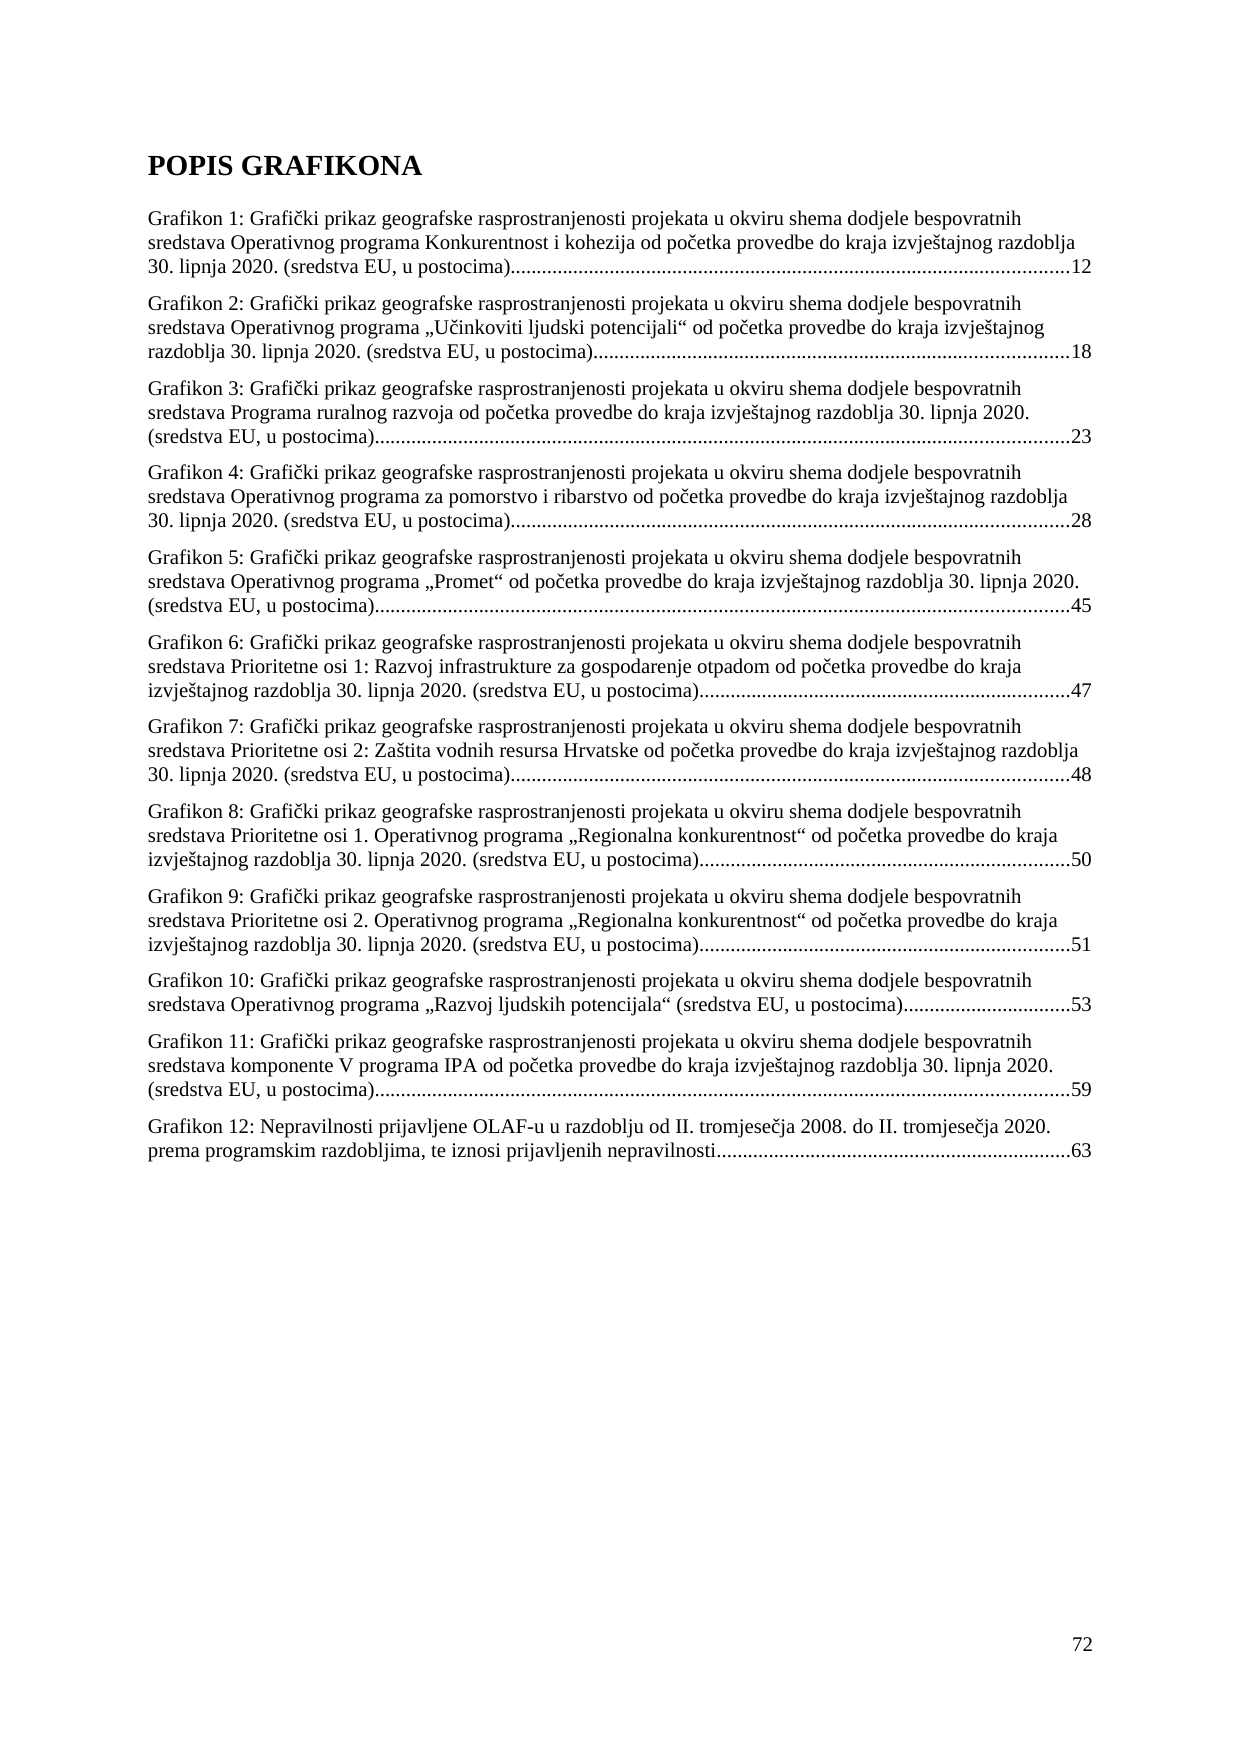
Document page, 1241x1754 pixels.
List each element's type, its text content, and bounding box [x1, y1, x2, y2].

text Grafikon 10: Grafički prikaz geografske rasprostranjenosti projekata u okviru shema dodjele bespovratnih sredstava Operativnog programa „Razvoj ljudskih potencijala“ (sredstva EU, u postocima) 53 [148, 968, 1093, 1016]
text Grafikon 1: Grafički prikaz geografske rasprostranjenosti projekata u okviru shema dodjele bespovratnih sredstava Operativnog programa Konkurentnost i kohezija od početka provedbe do kraja izvještajnog razdoblja 30. lipnja 2020. (sredstva EU, u postocima) 12 [148, 206, 1093, 278]
text Grafikon 3: Grafički prikaz geografske rasprostranjenosti projekata u okviru shema dodjele bespovratnih sredstava Programa ruralnog razvoja od početka provedbe do kraja izvještajnog razdoblja 30. lipnja 2020. (sredstva EU, u postocima) 23 [148, 376, 1093, 448]
text Grafikon 8: Grafički prikaz geografske rasprostranjenosti projekata u okviru shema dodjele bespovratnih sredstava Prioritetne osi 1. Operativnog programa „Regionalna konkurentnost“ od početka provedbe do kraja izvještajnog razdoblja 30. lipnja 2020. (sredstva EU, u postocima) 50 [148, 799, 1093, 871]
text Grafikon 4: Grafički prikaz geografske rasprostranjenosti projekata u okviru shema dodjele bespovratnih sredstava Operativnog programa za pomorstvo i ribarstvo od početka provedbe do kraja izvještajnog razdoblja 30. lipnja 2020. (sredstva EU, u postocima) 28 [148, 460, 1093, 532]
text Grafikon 9: Grafički prikaz geografske rasprostranjenosti projekata u okviru shema dodjele bespovratnih sredstava Prioritetne osi 2. Operativnog programa „Regionalna konkurentnost“ od početka provedbe do kraja izvještajnog razdoblja 30. lipnja 2020. (sredstva EU, u postocima) 51 [148, 884, 1093, 956]
text Grafikon 6: Grafički prikaz geografske rasprostranjenosti projekata u okviru shema dodjele bespovratnih sredstava Prioritetne osi 1: Razvoj infrastrukture za gospodarenje otpadom od početka provedbe do kraja izvještajnog razdoblja 30. lipnja 2020. (sredstva EU, u postocima) 47 [148, 629, 1093, 702]
text Grafikon 7: Grafički prikaz geografske rasprostranjenosti projekata u okviru shema dodjele bespovratnih sredstava Prioritetne osi 2: Zaštita vodnih resursa Hrvatske od početka provedbe do kraja izvještajnog razdoblja 30. lipnja 2020. (sredstva EU, u postocima) 48 [148, 714, 1093, 786]
subtitle Popis grafikona [148, 148, 1092, 181]
text Grafikon 12: Nepravilnosti prijavljene OLAF-u u razdoblju od II. tromjesečja 2008. do II. tromjesečja 2020. prema programskim razdobljima, te iznosi prijavljenih nepravilnosti 63 [148, 1114, 1093, 1162]
text Grafikon 5: Grafički prikaz geografske rasprostranjenosti projekata u okviru shema dodjele bespovratnih sredstava Operativnog programa „Promet“ od početka provedbe do kraja izvještajnog razdoblja 30. lipnja 2020. (sredstva EU, u postocima) 45 [148, 545, 1093, 617]
text Grafikon 2: Grafički prikaz geografske rasprostranjenosti projekata u okviru shema dodjele bespovratnih sredstava Operativnog programa „Učinkoviti ljudski potencijali“ od početka provedbe do kraja izvještajnog razdoblja 30. lipnja 2020. (sredstva EU, u postocima) 18 [148, 291, 1093, 363]
text Grafikon 11: Grafički prikaz geografske rasprostranjenosti projekata u okviru shema dodjele bespovratnih sredstava komponente V programa IPA od početka provedbe do kraja izvještajnog razdoblja 30. lipnja 2020. (sredstva EU, u postocima) 59 [148, 1029, 1093, 1101]
